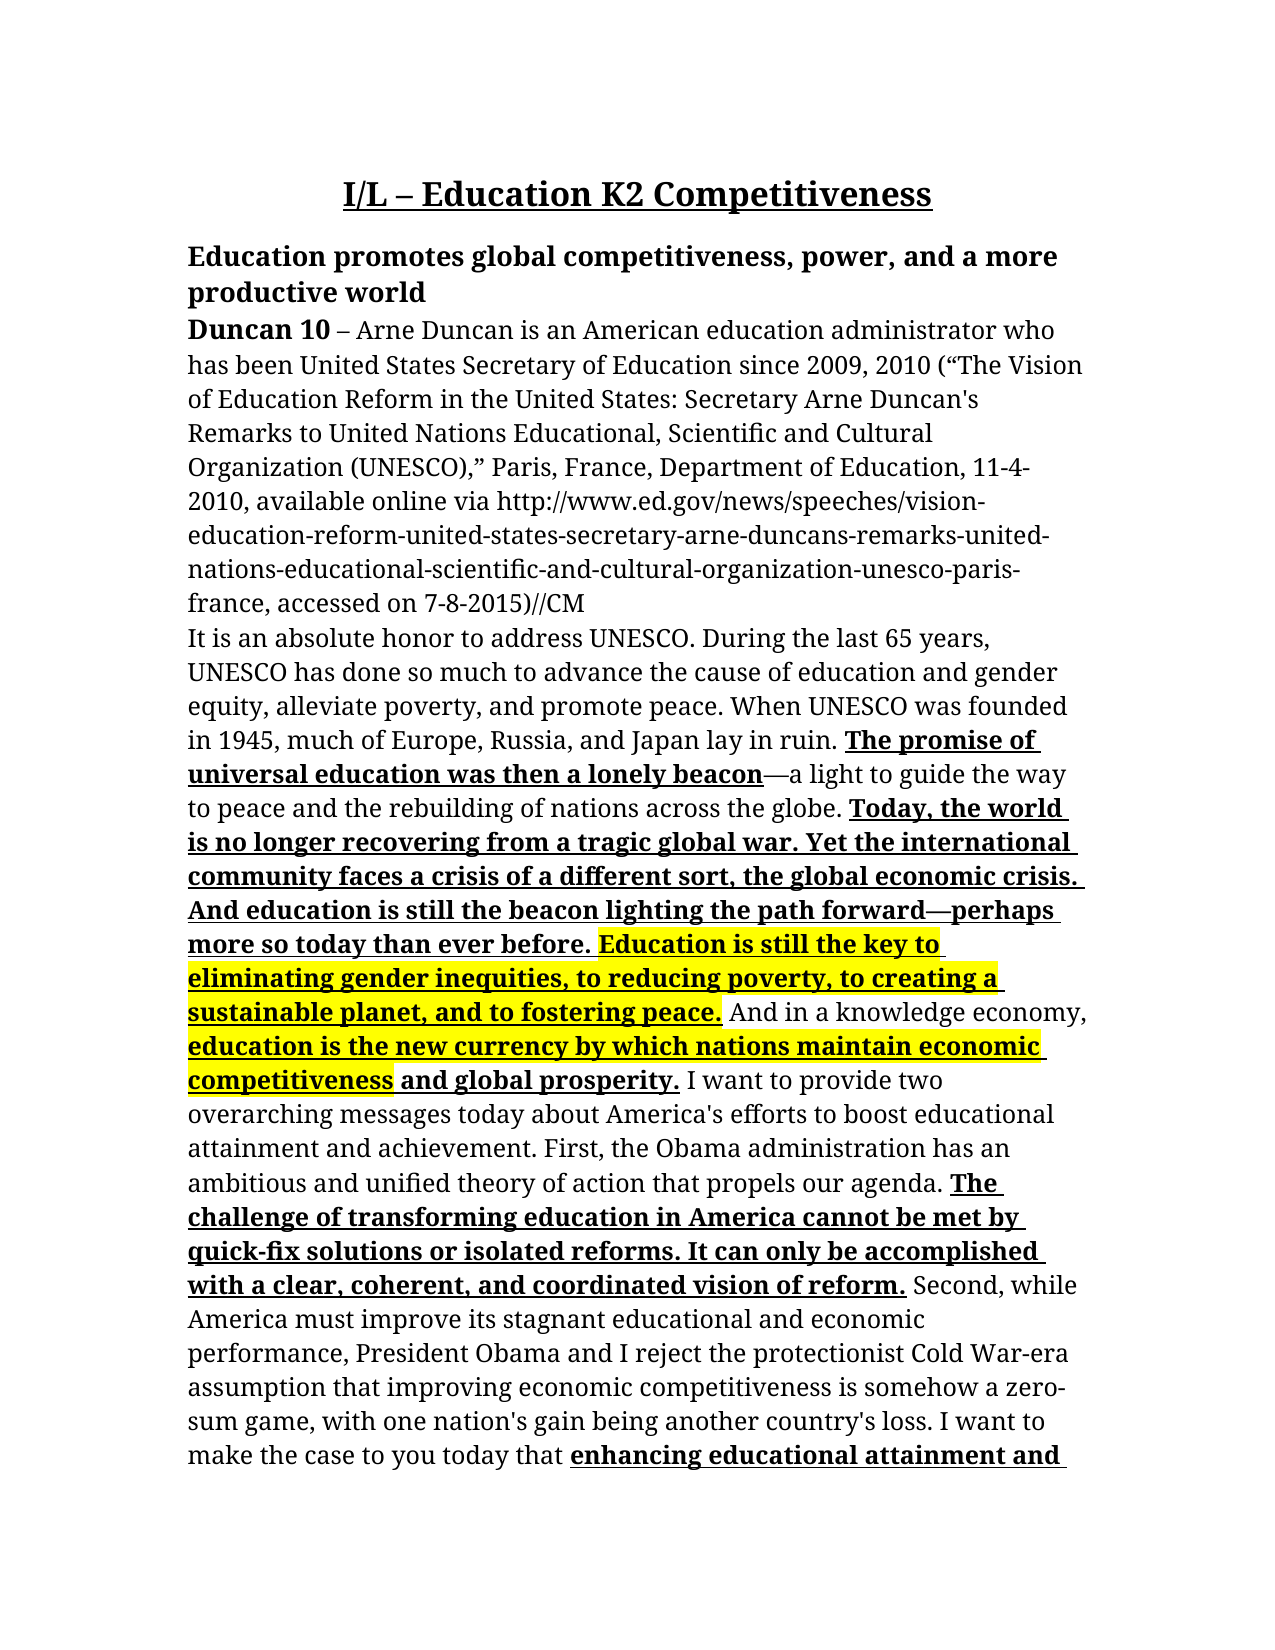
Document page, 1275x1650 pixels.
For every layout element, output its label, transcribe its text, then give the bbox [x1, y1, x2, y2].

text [187, 620, 1087, 1472]
text Duncan 10 – Arne Duncan is an American education administrator who has been United States Secretary of Education since 2009, 2010 (“The Vision of Education Reform in the United States: Secretary Arne Duncan's Remarks to United Nations Educational, Scientific and Cultural Organization (UNESCO),” Paris, France, Department of Education, 11-4-2010, available online via http://www.ed.gov/news/speeches/vision-education-reform-united-states-secretary-arne-duncans-remarks-united-nations-educational-scientific-and-cultural-organization-unesco-paris-france, accessed on 7-8-2015)//CM [187, 311, 1087, 620]
subtitle I/L – Education K2 Competitiveness [187, 171, 1087, 216]
subtitle Education promotes global competitiveness, power, and a more productive world [187, 237, 1087, 311]
